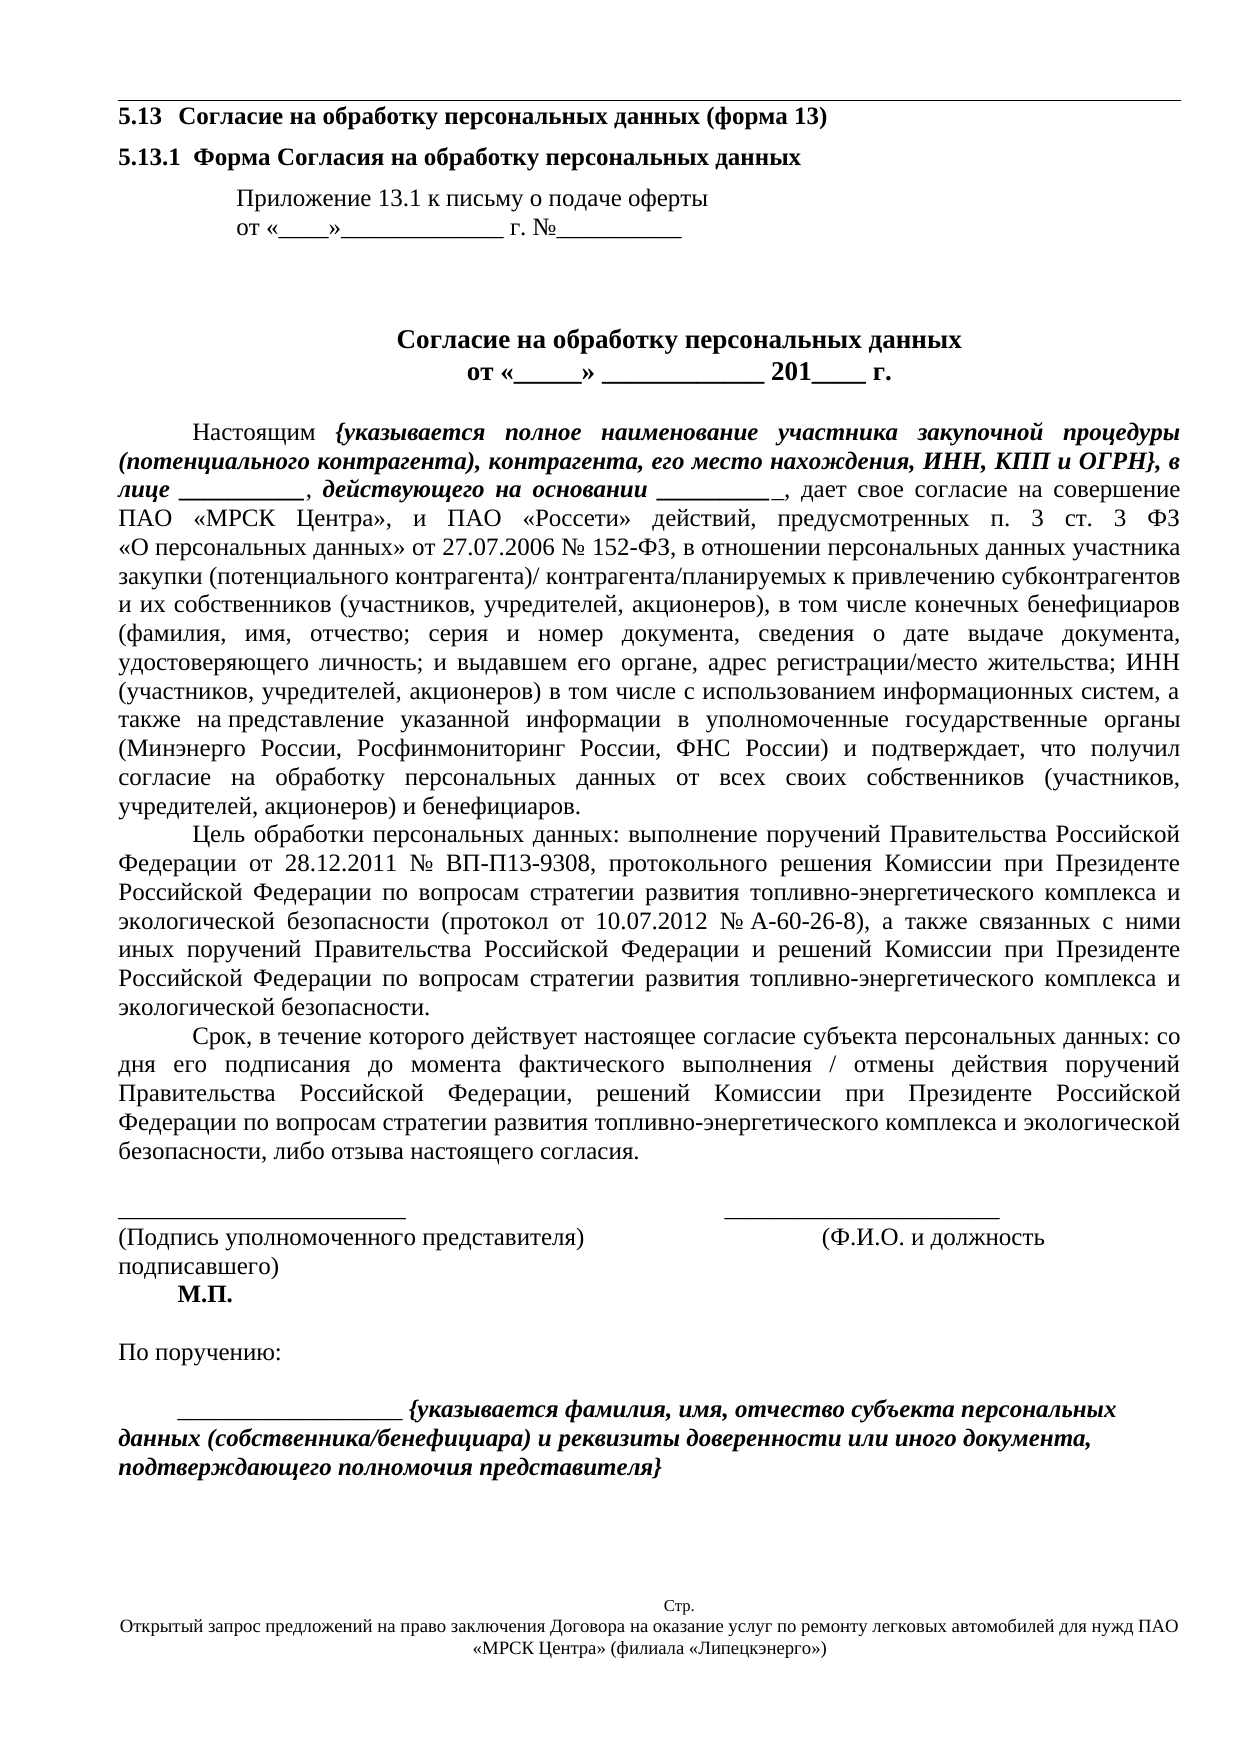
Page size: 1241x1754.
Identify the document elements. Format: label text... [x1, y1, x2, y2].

subtitle Форма Согласия на обработку персональных данных [118, 142, 1181, 171]
text Согласие на обработку персональных данных [118, 324, 1181, 355]
text Настоящим {указывается полное наименование участника закупочной процедуры (потенциального контрагента), контрагента, его место нахождения, ИНН, КПП и ОГРН}, в лице __________, действующего на основании __________, дает свое согласие на совершение ПАО «МРСК Центра», и ПАО «Россети» действий, предусмотренных п. 3 ст. 3 ФЗ «О персональных данных» от 27.07.2006 № 152-ФЗ, в отношении персональных данных участника закупки (потенциального контрагента)/ контрагента/планируемых к привлечению субконтрагентов и их собственников (участников, учредителей, акционеров), в том числе конечных бенефициаров (фамилия, имя, отчество; серия и номер документа, сведения о дате выдаче документа, удостоверяющего личность; и выдавшем его органе, адрес регистрации/место жительства; ИНН (участников, учредителей, акционеров) в том числе с использованием информационных систем, а также на представление указанной информации в уполномоченные государственные органы (Минэнерго России, Росфинмониторинг России, ФНС России) и подтверждает, что получил согласие на обработку персональных данных от всех своих собственников (участников, учредителей, акционеров) и бенефициаров. [118, 417, 1181, 819]
text Приложение 13.1 к письму о подаче оферты от «____»_____________ г. №__________ [236, 183, 1181, 241]
text от «_____» ____________ 201____ г. [118, 355, 1181, 386]
text Цель обработки персональных данных: выполнение поручений Правительства Российской Федерации от 28.12.2011 № ВП-П13-9308, протокольного решения Комиссии при Президенте Российской Федерации по вопросам стратегии развития топливно-энергетического комплекса и экологической безопасности (протокол от 10.07.2012 № А-60-26-8), а также связанных с ними иных поручений Правительства Российской Федерации и решений Комиссии при Президенте Российской Федерации по вопросам стратегии развития топливно-энергетического комплекса и экологической безопасности. [118, 819, 1181, 1021]
text М.П. [118, 1279, 1181, 1308]
text Срок, в течение которого действует настоящее согласие субъекта персональных данных: со дня его подписания до момента фактического выполнения / отмены действия поручений Правительства Российской Федерации, решений Комиссии при Президенте Российской Федерации по вопросам стратегии развития топливно-энергетического комплекса и экологической безопасности, либо отзыва настоящего согласия. [118, 1021, 1181, 1164]
subtitle Согласие на обработку персональных данных (форма 13) [118, 101, 1181, 130]
text __________________ {указывается фамилия, имя, отчество субъекта персональных данных (собственника/бенефициара) и реквизиты доверенности или иного документа, подтверждающего полномочия представителя} [118, 1394, 1181, 1481]
text _______________________ ______________________ [118, 1193, 1181, 1222]
text По поручению: [118, 1337, 1181, 1366]
text (Подпись уполномоченного представителя) (Ф.И.О. и должность подписавшего) [118, 1222, 1181, 1279]
